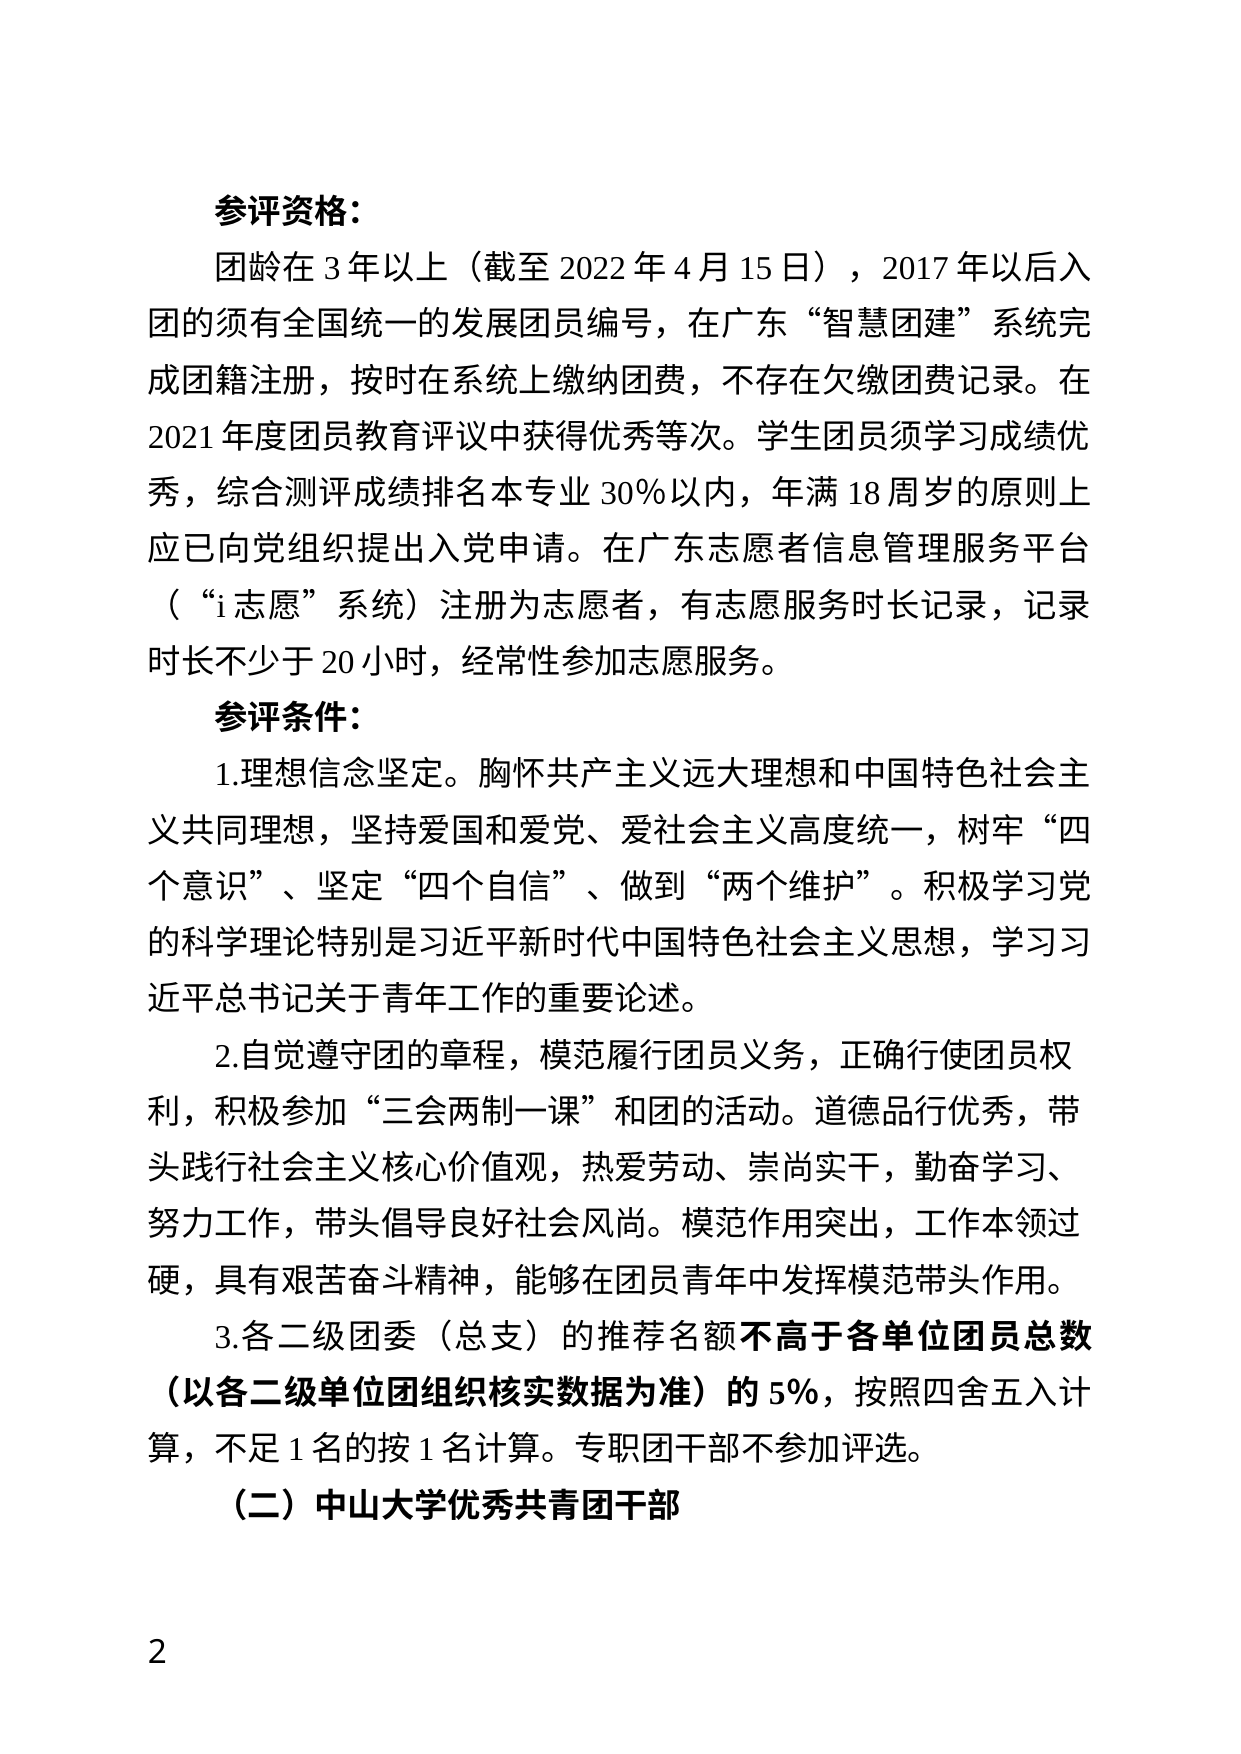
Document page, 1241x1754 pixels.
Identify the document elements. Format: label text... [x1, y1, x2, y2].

text 1.理想信念坚定。胸怀共产主义远大理想和中国特色社会主义共同理想，坚持爱国和爱党、爱社会主义高度统一，树牢“四个意识”、坚定“四个自信”、做到“两个维护”。积极学习党的科学理论特别是习近平新时代中国特色社会主义思想，学习习近平总书记关于青年工作的重要论述。 [148, 741, 1092, 1022]
text 2.自觉遵守团的章程，模范履行团员义务，正确行使团员权利，积极参加“三会两制一课”和团的活动。道德品行优秀，带头践行社会主义核心价值观，热爱劳动、崇尚实干，勤奋学习、努力工作，带头倡导良好社会风尚。模范作用突出，工作本领过硬，具有艰苦奋斗精神，能够在团员青年中发挥模范带头作用。 [148, 1022, 1092, 1303]
text （二）中山大学优秀共青团干部 [214, 1472, 1092, 1528]
text 参评资格： [148, 178, 1092, 234]
text 团龄在3年以上（截至2022年4月15日），2017年以后入团的须有全国统一的发展团员编号，在广东“智慧团建”系统完成团籍注册，按时在系统上缴纳团费，不存在欠缴团费记录。在2021年度团员教育评议中获得优秀等次。学生团员须学习成绩优秀，综合测评成绩排名本专业30％以内，年满18周岁的原则上应已向党组织提出入党申请。在广东志愿者信息管理服务平台（“i志愿”系统）注册为志愿者，有志愿服务时长记录，记录时长不少于20小时，经常性参加志愿服务。 [148, 234, 1092, 684]
text 参评条件： [148, 684, 1092, 741]
text 3.各二级团委（总支）的推荐名额不高于各单位团员总数（以各二级单位团组织核实数据为准）的5％，按照四舍五入计算，不足1名的按1名计算。专职团干部不参加评选。 [148, 1303, 1092, 1472]
